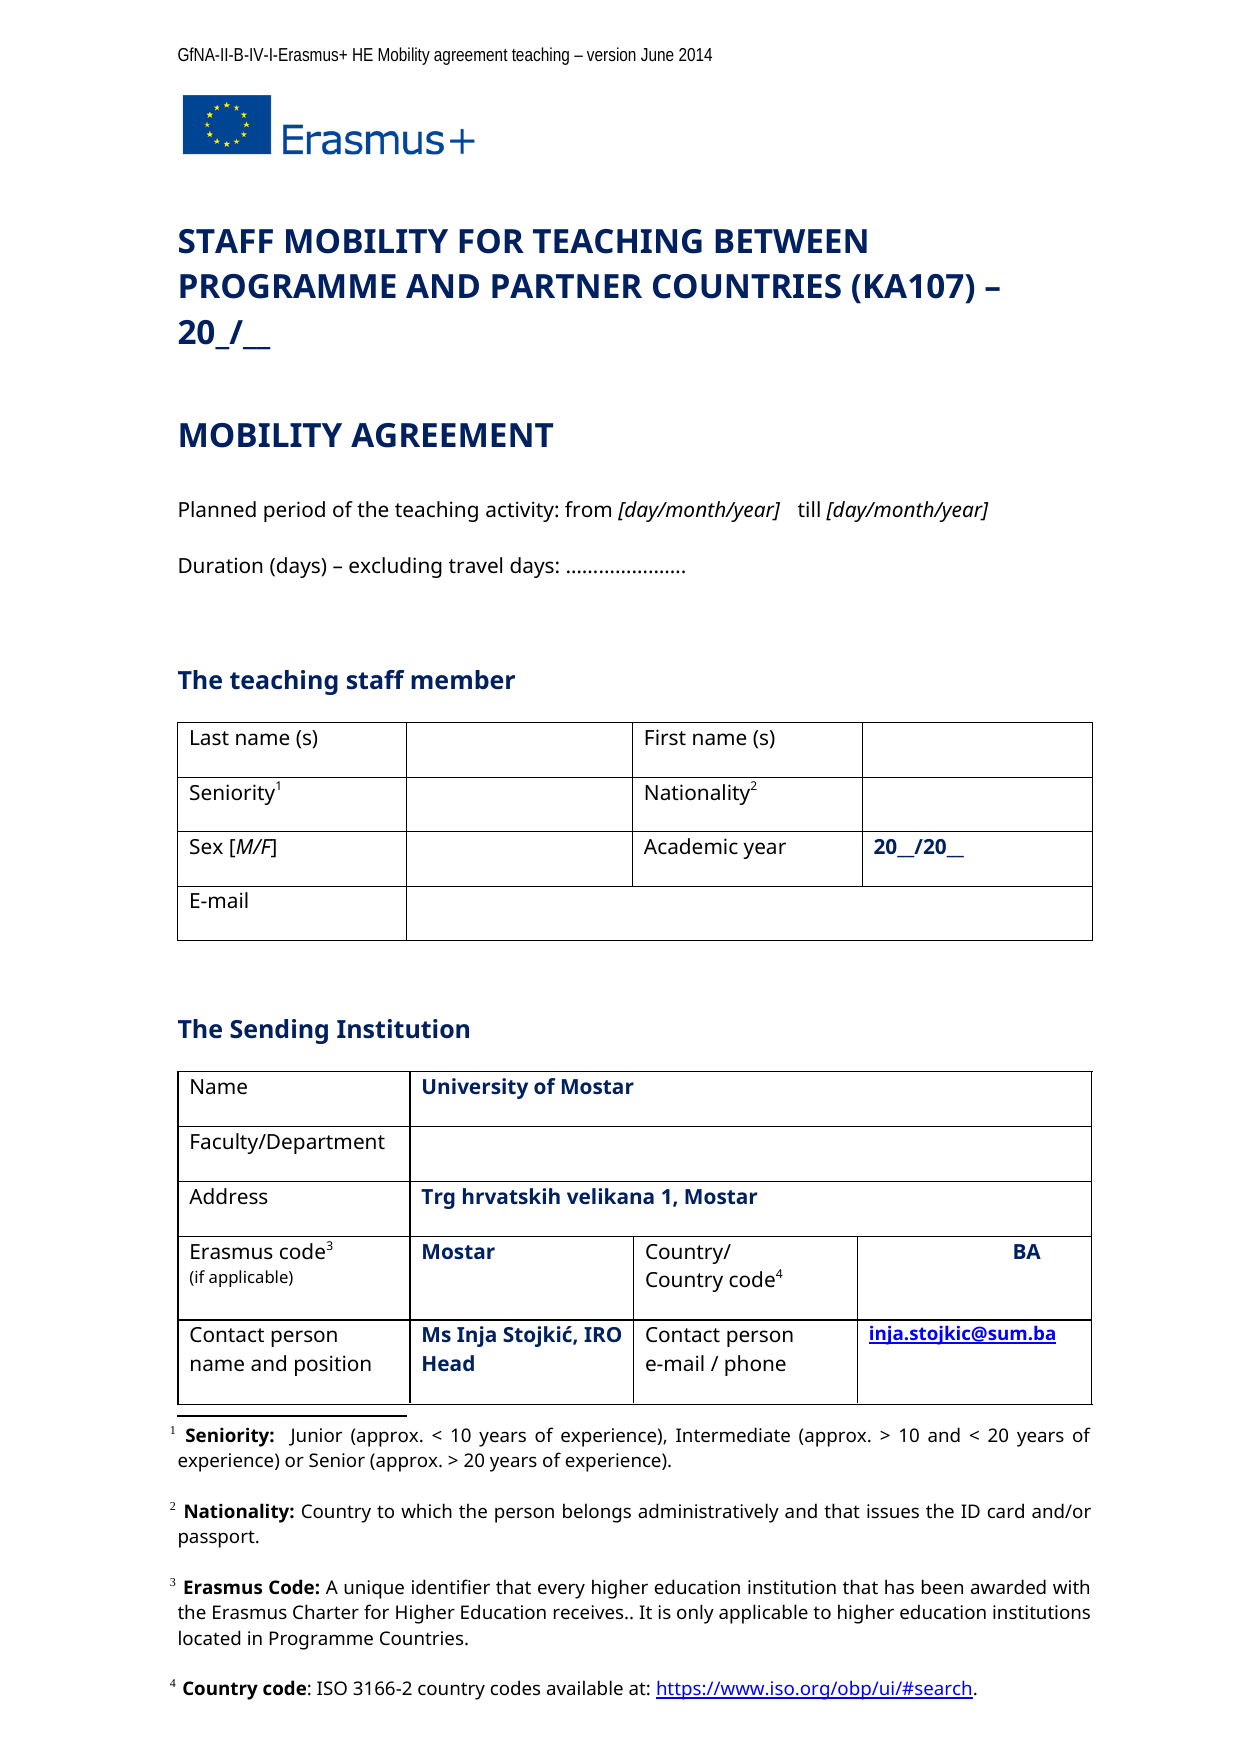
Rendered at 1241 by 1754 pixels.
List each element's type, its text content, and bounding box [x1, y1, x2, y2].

table_cell [407, 887, 1092, 940]
table_cell Trg hrvatskih velikana 1, Mostar [411, 1182, 1091, 1236]
picture [182, 95, 475, 155]
table_cell [407, 832, 632, 886]
text STAFF MOBILITY FOR TEACHING BETWEEN PROGRAMME AND PARTNER COUNTRIES (KA107) – 20_/__ [177, 218, 1092, 354]
table_cell Address [179, 1182, 409, 1236]
table_header [863, 723, 1092, 777]
table_cell Contact person e-mail / phone [634, 1321, 857, 1403]
table_header [407, 723, 632, 777]
text The Sending Institution [177, 1011, 1196, 1046]
table_cell Seniority [178, 778, 406, 831]
table_cell Mostar [411, 1237, 633, 1319]
table_cell [407, 778, 632, 831]
table_cell Erasmus code (if applicable) [179, 1237, 409, 1319]
table_cell Country/ Country code [634, 1237, 857, 1319]
table_header Last name (s) [178, 723, 406, 777]
table_cell Nationality [633, 778, 862, 831]
table_cell Faculty/Department [179, 1127, 409, 1181]
table_cell 20__/20__ [863, 832, 1092, 886]
table_cell BA [858, 1237, 1091, 1319]
table_cell Sex [M/F] [178, 832, 406, 886]
text MOBILITY AGREEMENT [177, 412, 1196, 457]
table_cell [411, 1127, 1091, 1181]
table_header University of Mostar [411, 1072, 1091, 1126]
table_cell Ms Inja Stojkić, IRO Head [411, 1321, 633, 1403]
table_cell [863, 778, 1092, 831]
text The teaching staff member [177, 663, 1196, 697]
text Planned period of the teaching activity: from [day/month/year] till [day/month/year] [177, 495, 1092, 523]
table_header First name (s) [633, 723, 862, 777]
table_cell E-mail [178, 887, 406, 940]
table_cell Academic year [633, 832, 862, 886]
table_cell Contact person name and position [179, 1321, 409, 1403]
text Duration (days) – excluding travel days: …………………. [177, 552, 1092, 580]
table_cell inja.stojkic@sum.ba T. +387 36 446 348 [858, 1321, 1091, 1403]
table_header Name [179, 1072, 409, 1126]
